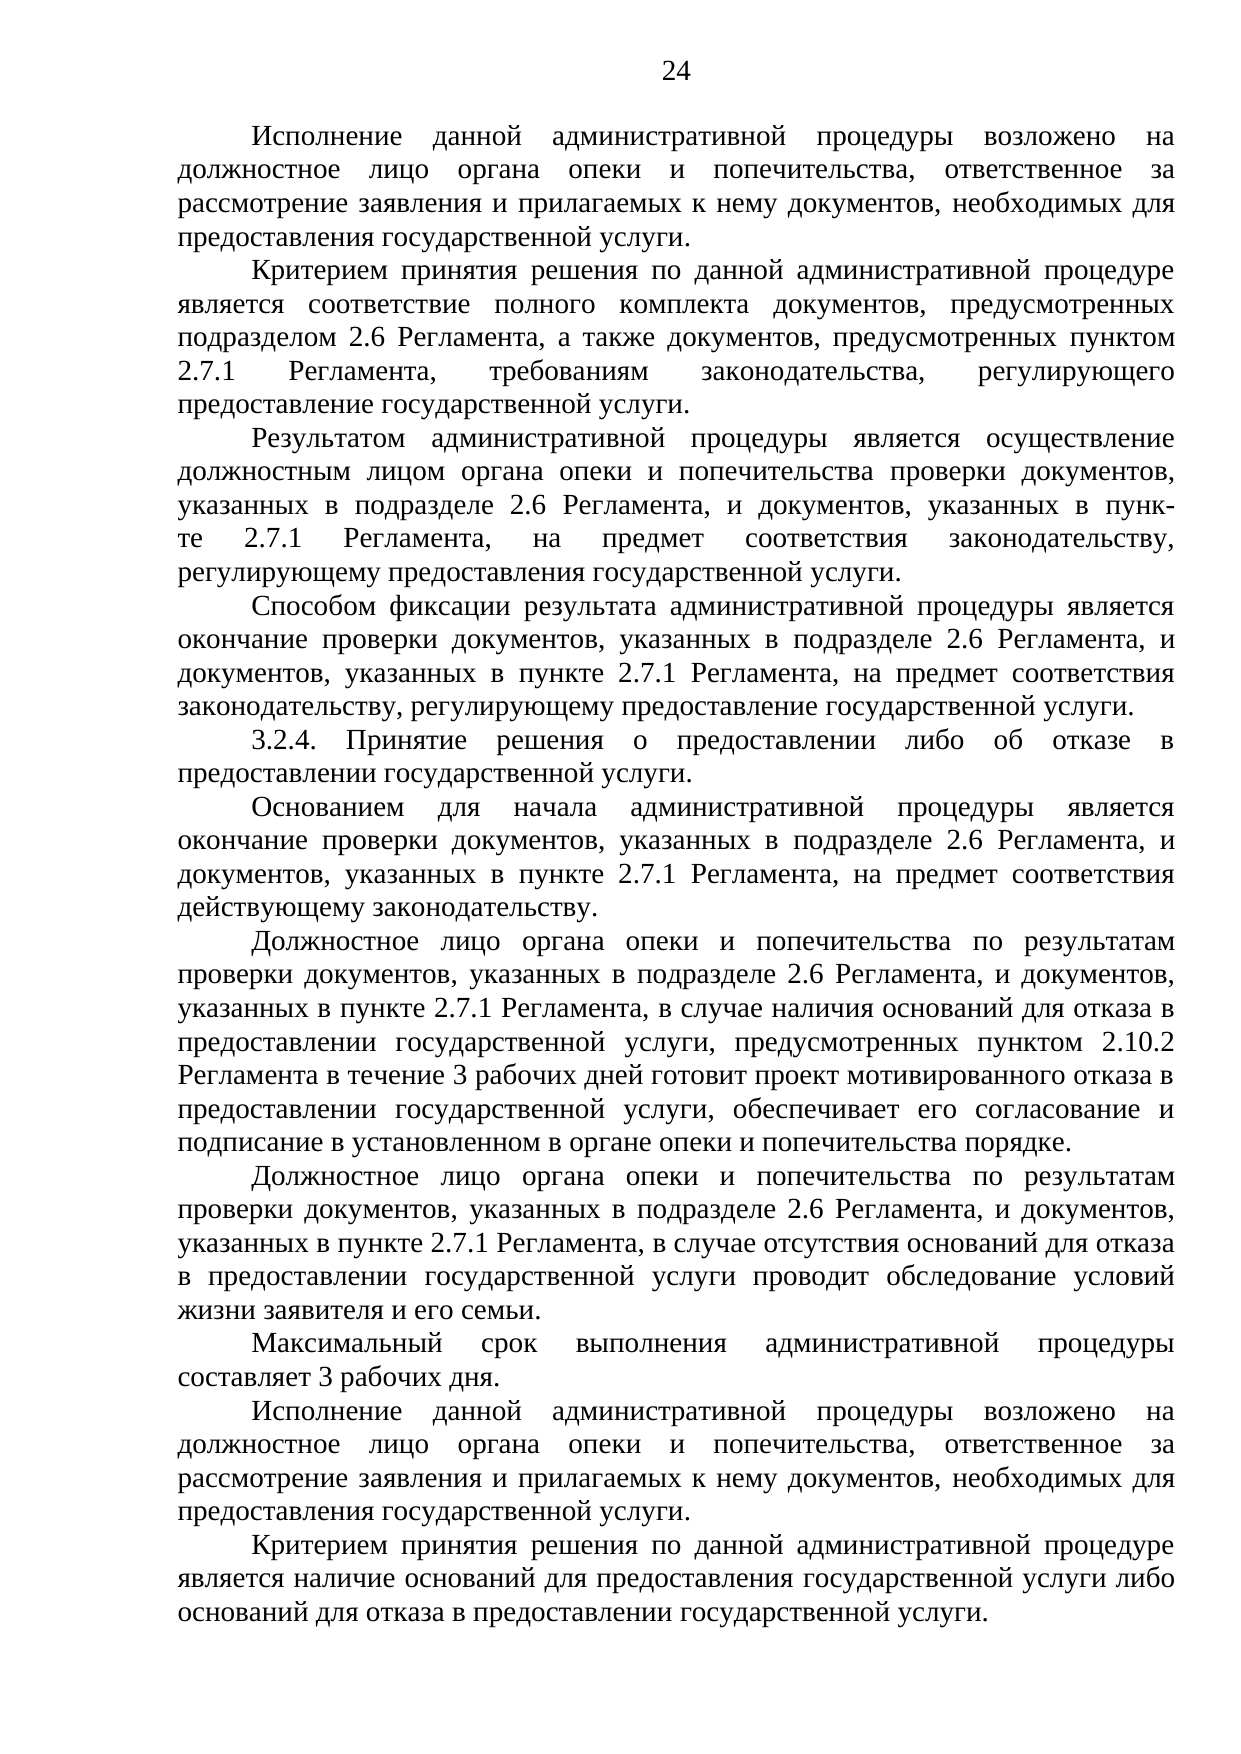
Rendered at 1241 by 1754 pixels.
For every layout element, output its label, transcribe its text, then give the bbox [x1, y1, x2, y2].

text Должностное лицо органа опеки и попечительства по результатам проверки документов, указанных в подразделе 2.6 Регламента, и документов, указанных в пункте 2.7.1 Регламента, в случае отсутствия оснований для отказа в предоставлении государственной услуги проводит обследование условий жизни заявителя и его семьи. [177, 1158, 1175, 1326]
text Должностное лицо органа опеки и попечительства по результатам проверки документов, указанных в подразделе 2.6 Регламента, и документов, указанных в пункте 2.7.1 Регламента, в случае наличия оснований для отказа в предоставлении государственной услуги, предусмотренных пунктом 2.10.2 Регламента в течение 3 рабочих дней готовит проект мотивированного отказа в предоставлении государственной услуги, обеспечивает его согласование и подписание в установленном в органе опеки и попечительства порядке. [177, 923, 1175, 1158]
text Критерием принятия решения по данной административной процедуре является соответствие полного комплекта документов, предусмотренных подразделом 2.6 Регламента, а также документов, предусмотренных пунктом 2.7.1 Регламента, требованиям законодательства, регулирующего предоставление государственной услуги. [177, 252, 1175, 420]
text Исполнение данной административной процедуры возложено на должностное лицо органа опеки и попечительства, ответственное за рассмотрение заявления и прилагаемых к нему документов, необходимых для предоставления государственной услуги. [177, 118, 1175, 252]
text 3.2.4. Принятие решения о предоставлении либо об отказе в предоставлении государственной услуги. [177, 722, 1175, 789]
text Критерием принятия решения по данной административной процедуре является наличие оснований для предоставления государственной услуги либо оснований для отказа в предоставлении государственной услуги. [177, 1527, 1175, 1627]
text Основанием для начала административной процедуры является окончание проверки документов, указанных в подразделе 2.6 Регламента, и документов, указанных в пункте 2.7.1 Регламента, на предмет соответствия действующему законодательству. [177, 789, 1175, 923]
text Результатом административной процедуры является осуществление должностным лицом органа опеки и попечительства проверки документов, указанных в подразделе 2.6 Регламента, и документов, указанных в пунк- те 2.7.1 Регламента, на предмет соответствия законодательству, регулирующему предоставления государственной услуги. [177, 420, 1175, 588]
text Способом фиксации результата административной процедуры является окончание проверки документов, указанных в подразделе 2.6 Регламента, и документов, указанных в пункте 2.7.1 Регламента, на предмет соответствия законодательству, регулирующему предоставление государственной услуги. [177, 588, 1175, 722]
text Максимальный срок выполнения административной процедуры составляет 3 рабочих дня. [177, 1326, 1175, 1393]
text Исполнение данной административной процедуры возложено на должностное лицо органа опеки и попечительства, ответственное за рассмотрение заявления и прилагаемых к нему документов, необходимых для предоставления государственной услуги. [177, 1393, 1175, 1527]
